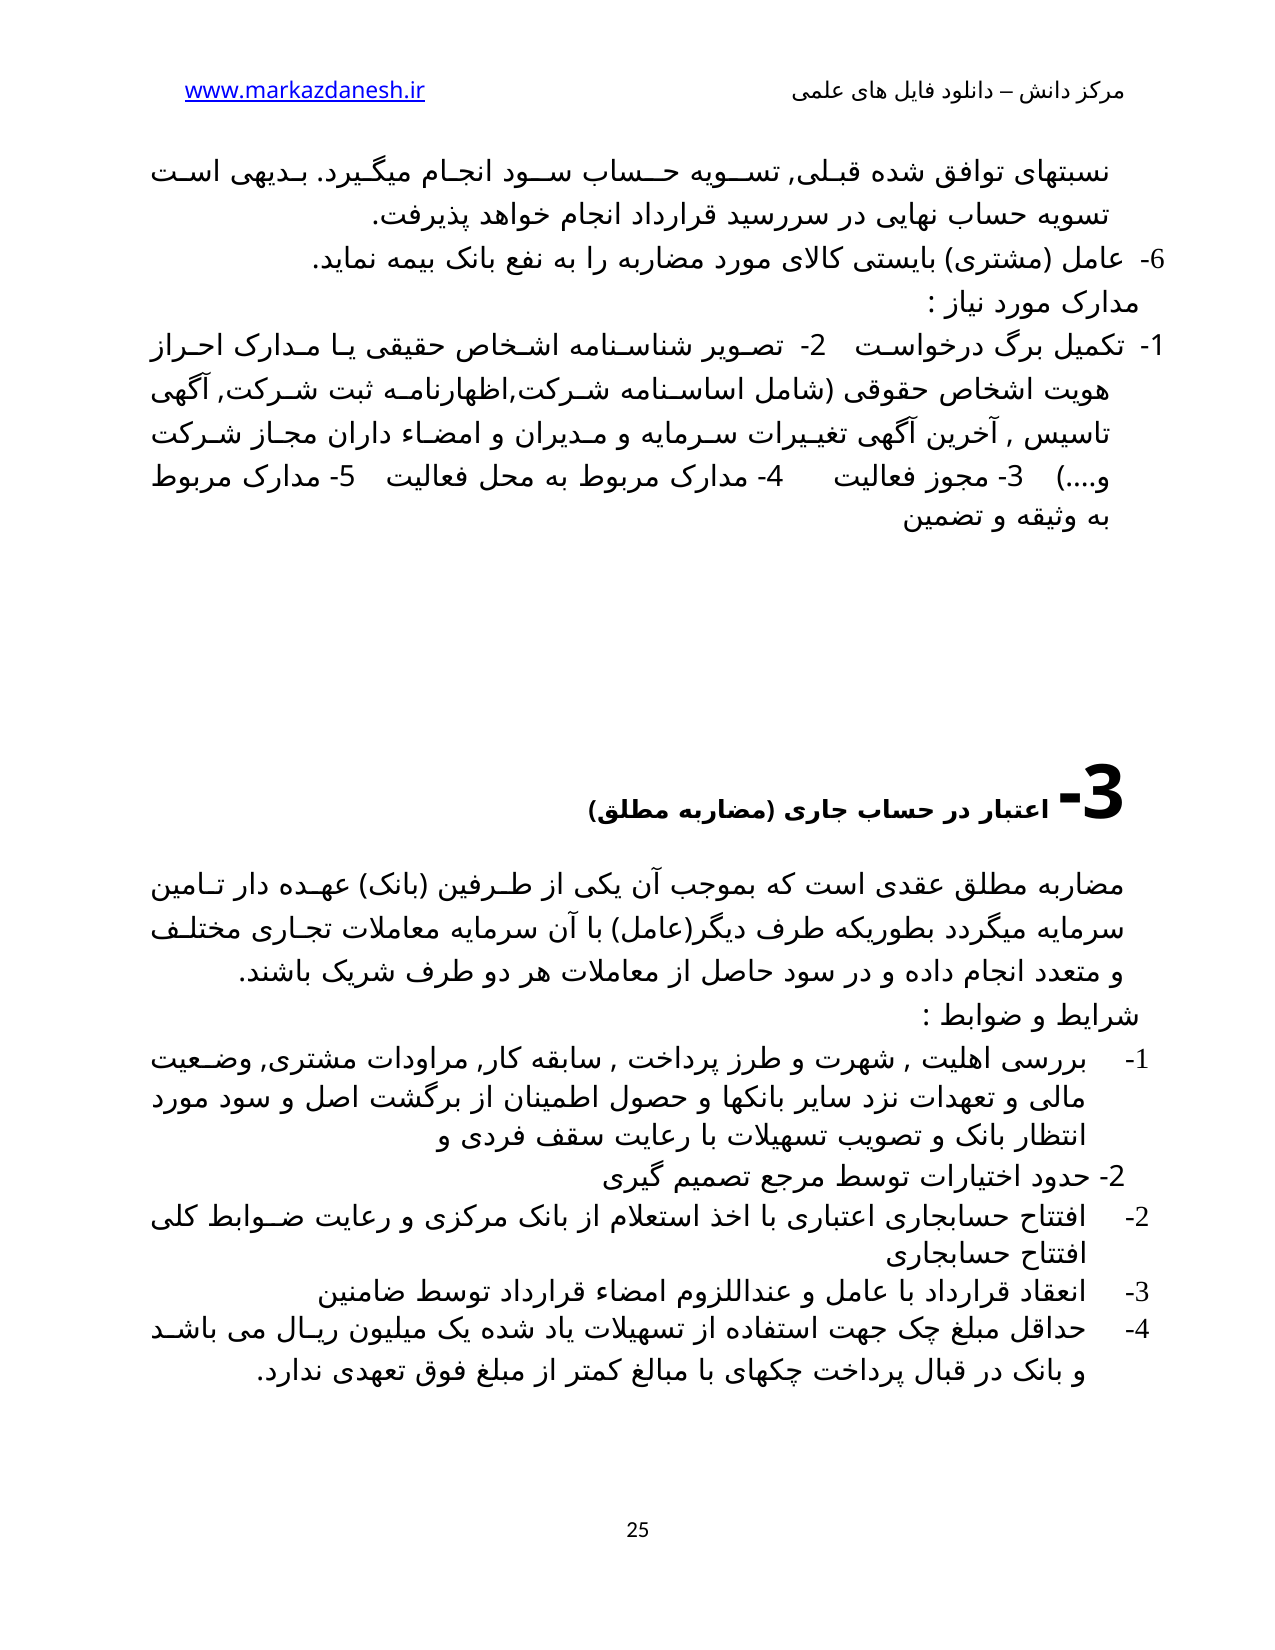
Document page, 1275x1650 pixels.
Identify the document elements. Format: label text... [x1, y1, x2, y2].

list انعقاد قرارداد با عامل و عنداللزوم امضاء قرارداد توسط ضامنین [150, 1274, 1125, 1308]
list 2- حدود اختیارات توسط مرجع تصمیم گیری [150, 1155, 1125, 1195]
list مضاربه مطلق عقدی است که بموجب آن یکی از طرفین (بانک) عهده دار تامین سرمایه میگردد بطوریکه طرف دیگر(عامل) با آن سرمایه معاملات تجاری مختلف و متعدد انجام داده و در سود حاصل از معاملات هر دو طرف شریک باشند. [150, 863, 1125, 990]
list عامل (مشتری) بایستی کالای مورد مضاربه را به نفع بانک بیمه نماید. [150, 237, 1140, 277]
list شرایط و ضوابط : [150, 994, 1140, 1034]
list افتتاح حسابجاری اعتباری با اخذ استعلام از بانک مرکزی و رعایت ضوابط کلی افتتاح حسابجاری [150, 1199, 1125, 1271]
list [150, 150, 1140, 233]
text مدارک مورد نیاز : [150, 281, 1140, 321]
list بررسی اهلیت , شهرت و طرز پرداخت , سابقه کار, مراودات مشتری, وضعیت مالی و تعهدات نزد سایر بانکها و حصول اطمینان از برگشت اصل و سود مورد انتظار بانک و تصویب تسهیلات با رعایت سقف فردی و [150, 1038, 1125, 1152]
list تکمیل برگ درخواست 2- تصویر شناسنامه اشخاص حقیقی یا مدارک احراز هویت اشخاص حقوقی (شامل اساسنامه شرکت,اظهارنامه ثبت شرکت, آگهی تاسیس , آخرین آگهی تغییرات سرمایه و مدیران و امضاء داران مجاز شرکت و....) 3- مجوز فعالیت 4- مدارک مربوط به محل فعالیت 5- مدارک مربوط به وثیقه و تضمین [150, 324, 1140, 532]
list حداقل مبلغ چک جهت استفاده از تسهیلات یاد شده یک میلیون ریال می باشد و بانک در قبال پرداخت چکهای با مبالغ کمتر از مبلغ فوق تعهدی ندارد. [150, 1311, 1125, 1389]
list 3- اعتبار در حساب جاری (مضاربه مطلق) [150, 738, 1125, 841]
